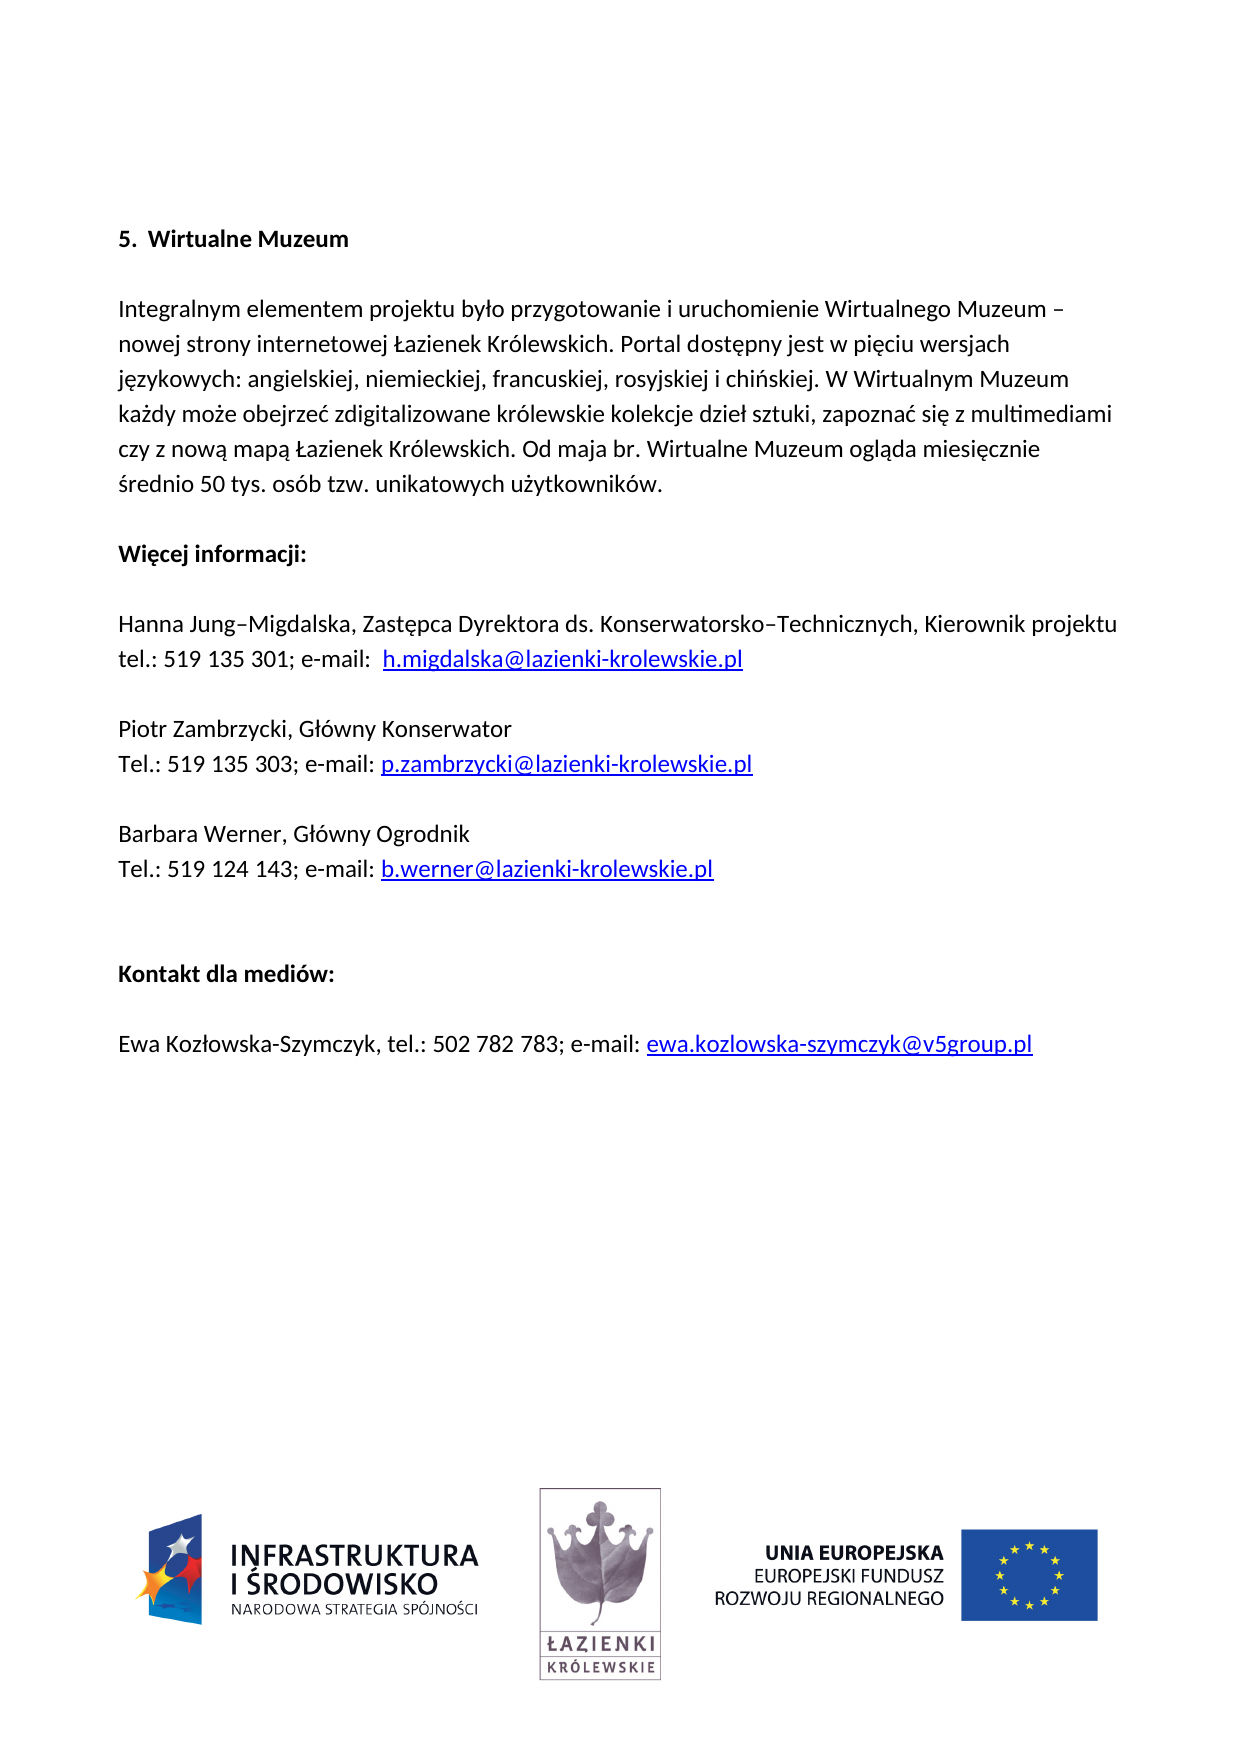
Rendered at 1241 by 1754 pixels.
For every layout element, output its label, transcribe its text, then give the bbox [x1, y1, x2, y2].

list Wirtualne Muzeum [118, 223, 1122, 254]
text Tel.: 519 124 143; e-mail: b.werner@lazienki-krolewskie.pl [118, 853, 1122, 884]
text Hanna Jung–Migdalska, Zastępca Dyrektora ds. Konserwatorsko–Technicznych, Kierownik projektu [118, 608, 1122, 639]
text Piotr Zambrzycki, Główny Konserwator [118, 713, 1122, 744]
text Więcej informacji: [118, 538, 1122, 569]
text Tel.: 519 135 303; e-mail: p.zambrzycki@lazienki-krolewskie.pl [118, 748, 1122, 779]
text Integralnym elementem projektu było przygotowanie i uruchomienie Wirtualnego Muzeum – nowej strony internetowej Łazienek Królewskich. Portal dostępny jest w pięciu wersjach językowych: angielskiej, niemieckiej, francuskiej, rosyjskiej i chińskiej. W Wirtualnym Muzeum każdy może obejrzeć zdigitalizowane królewskie kolekcje dzieł sztuki, zapoznać się z multimediami czy z nową mapą Łazienek Królewskich. Od maja br. Wirtualne Muzeum ogląda miesięcznie średnio 50 tys. osób tzw. unikatowych użytkowników. [118, 293, 1122, 499]
picture [118, 1475, 1123, 1701]
text Kontakt dla mediów: [118, 958, 1122, 989]
text Ewa Kozłowska-Szymczyk, tel.: 502 782 783; e-mail: ewa.kozlowska-szymczyk@v5group.pl [118, 1028, 1122, 1059]
text tel.: 519 135 301; e-mail: h.migdalska@lazienki-krolewskie.pl [118, 643, 1122, 674]
text Barbara Werner, Główny Ogrodnik [118, 818, 1122, 849]
